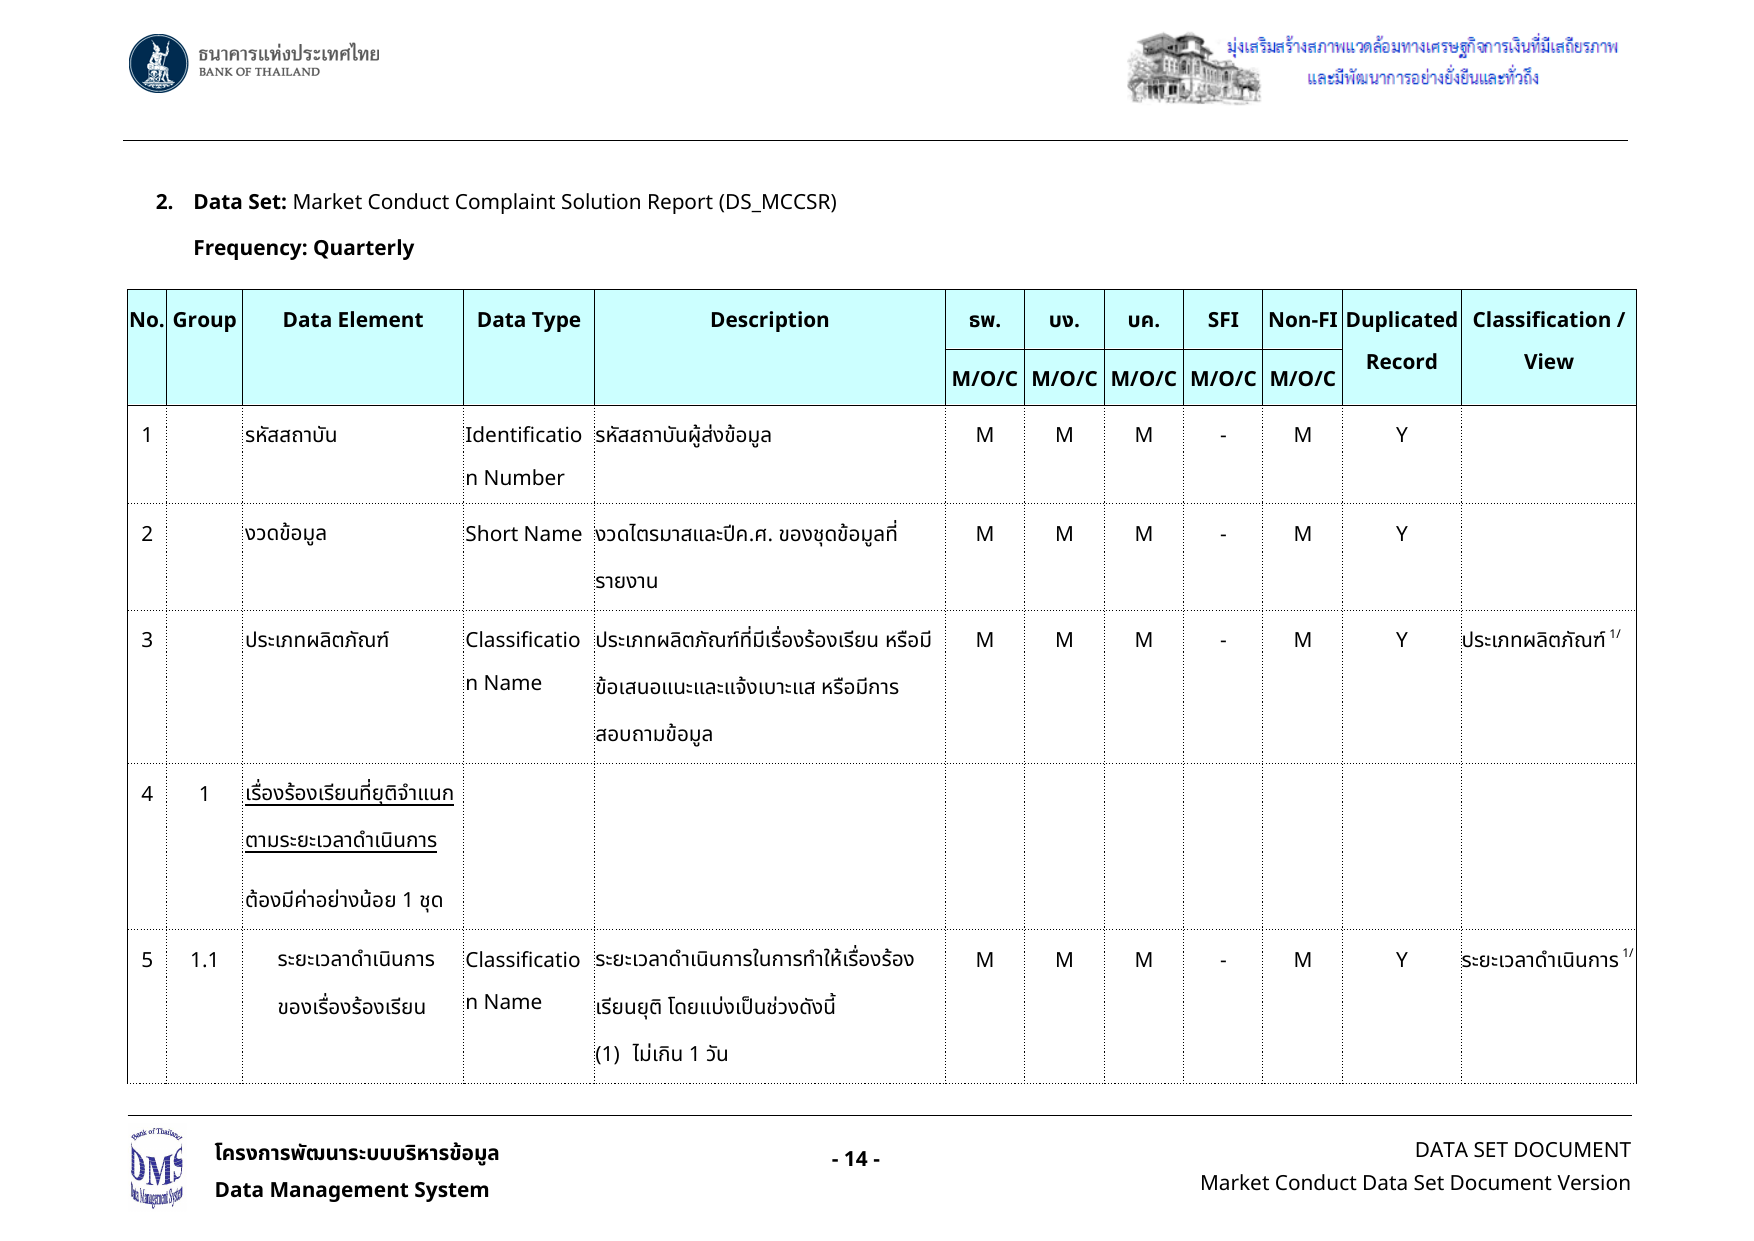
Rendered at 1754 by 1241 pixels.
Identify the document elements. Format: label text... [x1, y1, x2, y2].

table_cell 1 [166, 763, 243, 929]
table_header บค. [1105, 290, 1183, 348]
table_cell 4 [128, 763, 166, 929]
subtitle Data Set: Market Conduct Complaint Solution Report (DS_MCCSR) [156, 172, 1626, 218]
table_cell M [1025, 610, 1104, 763]
table_cell M [1025, 406, 1104, 503]
table_cell Classification Name [463, 929, 594, 1083]
table_cell ประเภทผลิตภัณฑ์ [243, 610, 463, 763]
table_cell งวดไตรมาสและปีค.ศ. ของชุดข้อมูลที่รายงาน [595, 503, 945, 609]
table_cell รหัสสถาบันผู้ส่งข้อมูล [595, 406, 945, 503]
table_cell ระยะเวลาดำเนินการ 1/ [1461, 929, 1636, 1083]
table_cell [1184, 763, 1263, 929]
table_cell [166, 406, 243, 503]
table_cell M [1104, 610, 1183, 763]
table_cell Classification Name [463, 610, 594, 763]
table_cell M [945, 929, 1024, 1083]
picture [118, 24, 391, 103]
table_cell [1461, 763, 1636, 929]
table_header Classification / View [1462, 290, 1636, 404]
table_cell [1461, 406, 1636, 503]
table_cell Short Name [463, 503, 594, 609]
table_cell M [1104, 503, 1183, 609]
table_cell M [1025, 929, 1104, 1083]
picture [127, 1123, 187, 1212]
table_cell Y [1343, 503, 1461, 609]
table_cell งวดข้อมูล [243, 503, 463, 609]
table_cell - [1184, 406, 1263, 503]
table_cell 2 [128, 503, 166, 609]
table_cell [1343, 763, 1461, 929]
table_cell M [1104, 406, 1183, 503]
table_cell Y [1343, 929, 1461, 1083]
table_cell 1.1 [166, 929, 243, 1083]
table_cell [945, 763, 1024, 929]
table_header Duplicated Record [1343, 290, 1461, 404]
table_cell M/O/C [1105, 350, 1183, 404]
table_cell M [1263, 610, 1342, 763]
table_header บง. [1025, 290, 1104, 348]
list Frequency: Quarterly [193, 218, 1626, 264]
table_cell ประเภทผลิตภัณฑ์ 1/ [1461, 610, 1636, 763]
table_cell M [945, 503, 1024, 609]
table_cell 3 [128, 610, 166, 763]
table_cell 5 [128, 929, 166, 1083]
table_header Data Element [243, 290, 463, 404]
table_cell - [1184, 503, 1263, 609]
table_cell [166, 610, 243, 763]
table_cell [1025, 763, 1104, 929]
table_header SFI [1184, 290, 1262, 348]
table_cell Y [1343, 406, 1461, 503]
table_cell [1461, 503, 1636, 609]
table_cell ระยะเวลาดำเนินการของเรื่องร้องเรียน [243, 929, 463, 1083]
table_cell M [1263, 503, 1342, 609]
table_cell รหัสสถาบัน [243, 406, 463, 503]
table_cell M [1025, 503, 1104, 609]
table_cell M [1263, 406, 1342, 503]
table_cell M/O/C [1025, 350, 1104, 404]
table_header Description [595, 290, 945, 404]
table_cell [463, 763, 594, 929]
picture [1126, 28, 1622, 108]
table_cell [1104, 763, 1183, 929]
table_cell - [1184, 610, 1263, 763]
table_header Group [167, 290, 242, 404]
table_cell Identification Number [463, 406, 594, 503]
table_cell [1263, 763, 1342, 929]
table_cell M/O/C [1263, 350, 1342, 404]
table_header No. [128, 290, 166, 404]
table_header ธพ. [946, 290, 1024, 348]
table_cell 1 [128, 406, 166, 503]
table_cell [166, 503, 243, 609]
table_header Non-FI [1263, 290, 1342, 348]
table_cell Y [1343, 610, 1461, 763]
table_header Data Type [464, 290, 594, 404]
table_cell M [945, 406, 1024, 503]
table_cell ประเภทผลิตภัณฑ์ที่มีเรื่องร้องเรียน หรือมีข้อเสนอแนะและแจ้งเบาะแส หรือมีการสอบถามข้อมูล [595, 610, 945, 763]
table_cell M [1104, 929, 1183, 1083]
table_cell M/O/C [1184, 350, 1262, 404]
table_cell M [1263, 929, 1342, 1083]
table_cell - [1184, 929, 1263, 1083]
table_cell [595, 763, 945, 929]
table_cell M [945, 610, 1024, 763]
table_cell M/O/C [946, 350, 1024, 404]
table_cell เรื่องร้องเรียนที่ยุติจำแนกตามระยะเวลาดำเนินการ ต้องมีค่าอย่างน้อย 1 ชุด [243, 763, 463, 929]
